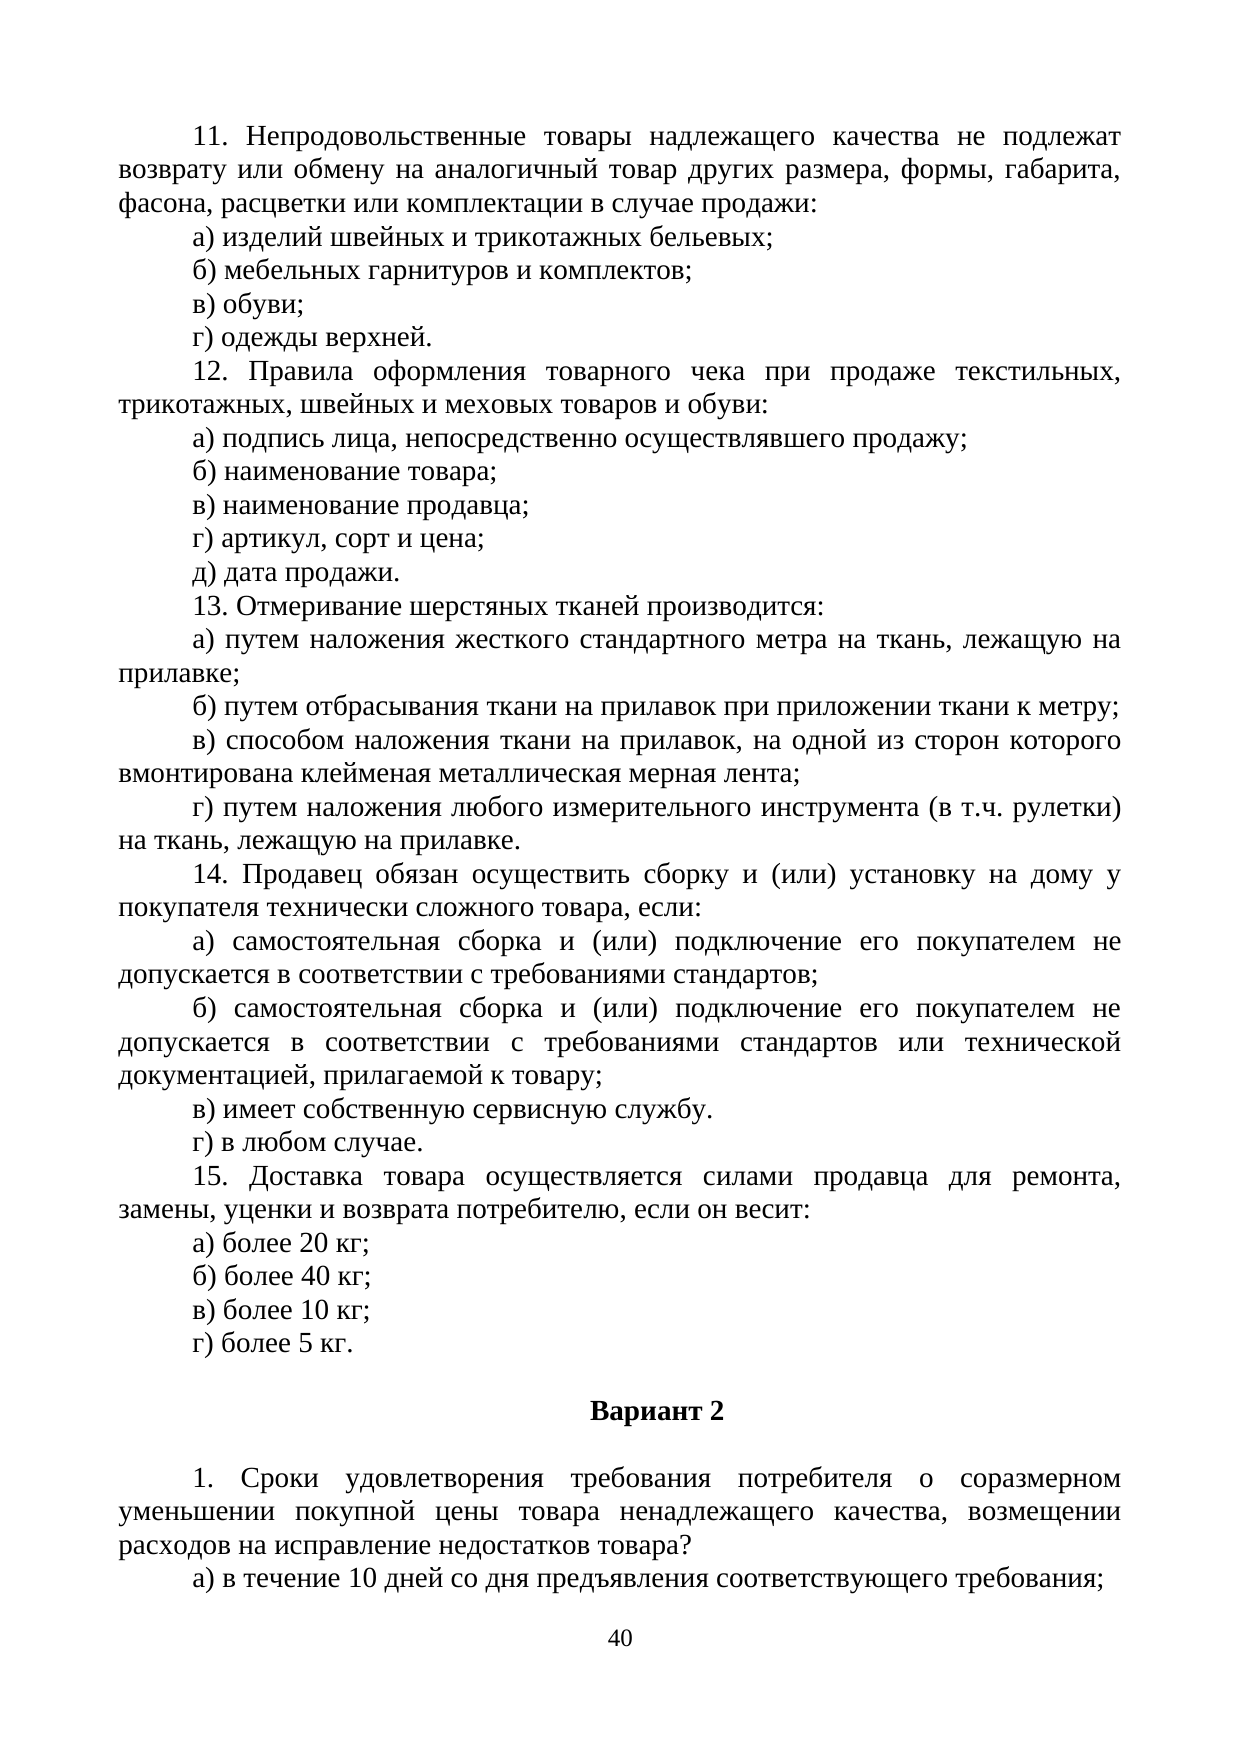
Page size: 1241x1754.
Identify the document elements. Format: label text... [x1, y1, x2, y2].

text г) более 5 кг. [118, 1326, 1122, 1359]
text 15. Доставка товара осуществляется силами продавца для ремонта, замены, уценки и возврата потребителю, если он весит: [118, 1158, 1122, 1225]
text в) более 10 кг; [118, 1292, 1122, 1326]
text а) более 20 кг; [118, 1225, 1122, 1258]
text а) изделий швейных и трикотажных бельевых; [118, 219, 1122, 252]
text б) самостоятельная сборка и (или) подключение его покупателем не допускается в соответствии с требованиями стандартов или технической документацией, прилагаемой к товару; [118, 990, 1122, 1091]
text в) наименование продавца; [118, 487, 1122, 521]
text а) самостоятельная сборка и (или) подключение его покупателем не допускается в соответствии с требованиями стандартов; [118, 923, 1122, 990]
text а) подпись лица, непосредственно осуществлявшего продажу; [118, 420, 1122, 453]
text в) способом наложения ткани на прилавок, на одной из сторон которого вмонтирована клейменая металлическая мерная лента; [118, 722, 1122, 789]
text б) более 40 кг; [118, 1258, 1122, 1292]
text г) в любом случае. [118, 1124, 1122, 1158]
text г) одежды верхней. [118, 319, 1122, 353]
text б) путем отбрасывания ткани на прилавок при приложении ткани к метру; [118, 688, 1122, 722]
text 11. Непродовольственные товары надлежащего качества не подлежат возврату или обмену на аналогичный товар других размера, формы, габарита, фасона, расцветки или комплектации в случае продажи: [118, 118, 1122, 219]
text 12. Правила оформления товарного чека при продаже текстильных, трикотажных, швейных и меховых товаров и обуви: [118, 353, 1122, 420]
text б) наименование товара; [118, 453, 1122, 487]
text 14. Продавец обязан осуществить сборку и (или) установку на дому у покупателя технически сложного товара, если: [118, 856, 1122, 923]
text а) в течение 10 дней со дня предъявления соответствующего требования; [118, 1560, 1122, 1594]
text в) имеет собственную сервисную службу. [118, 1091, 1122, 1124]
text 1. Сроки удовлетворения требования потребителя о соразмерном уменьшении покупной цены товара ненадлежащего качества, возмещении расходов на исправление недостатков товара? [118, 1460, 1122, 1560]
text а) путем наложения жесткого стандартного метра на ткань, лежащую на прилавке; [118, 621, 1122, 688]
text Вариант 2 [118, 1393, 1122, 1426]
text б) мебельных гарнитуров и комплектов; [118, 252, 1122, 286]
text в) обуви; [118, 286, 1122, 319]
text г) путем наложения любого измерительного инструмента (в т.ч. рулетки) на ткань, лежащую на прилавке. [118, 789, 1122, 856]
text г) артикул, сорт и цена; [118, 521, 1122, 554]
text д) дата продажи. [118, 554, 1122, 588]
text 13. Отмеривание шерстяных тканей производится: [118, 588, 1122, 621]
